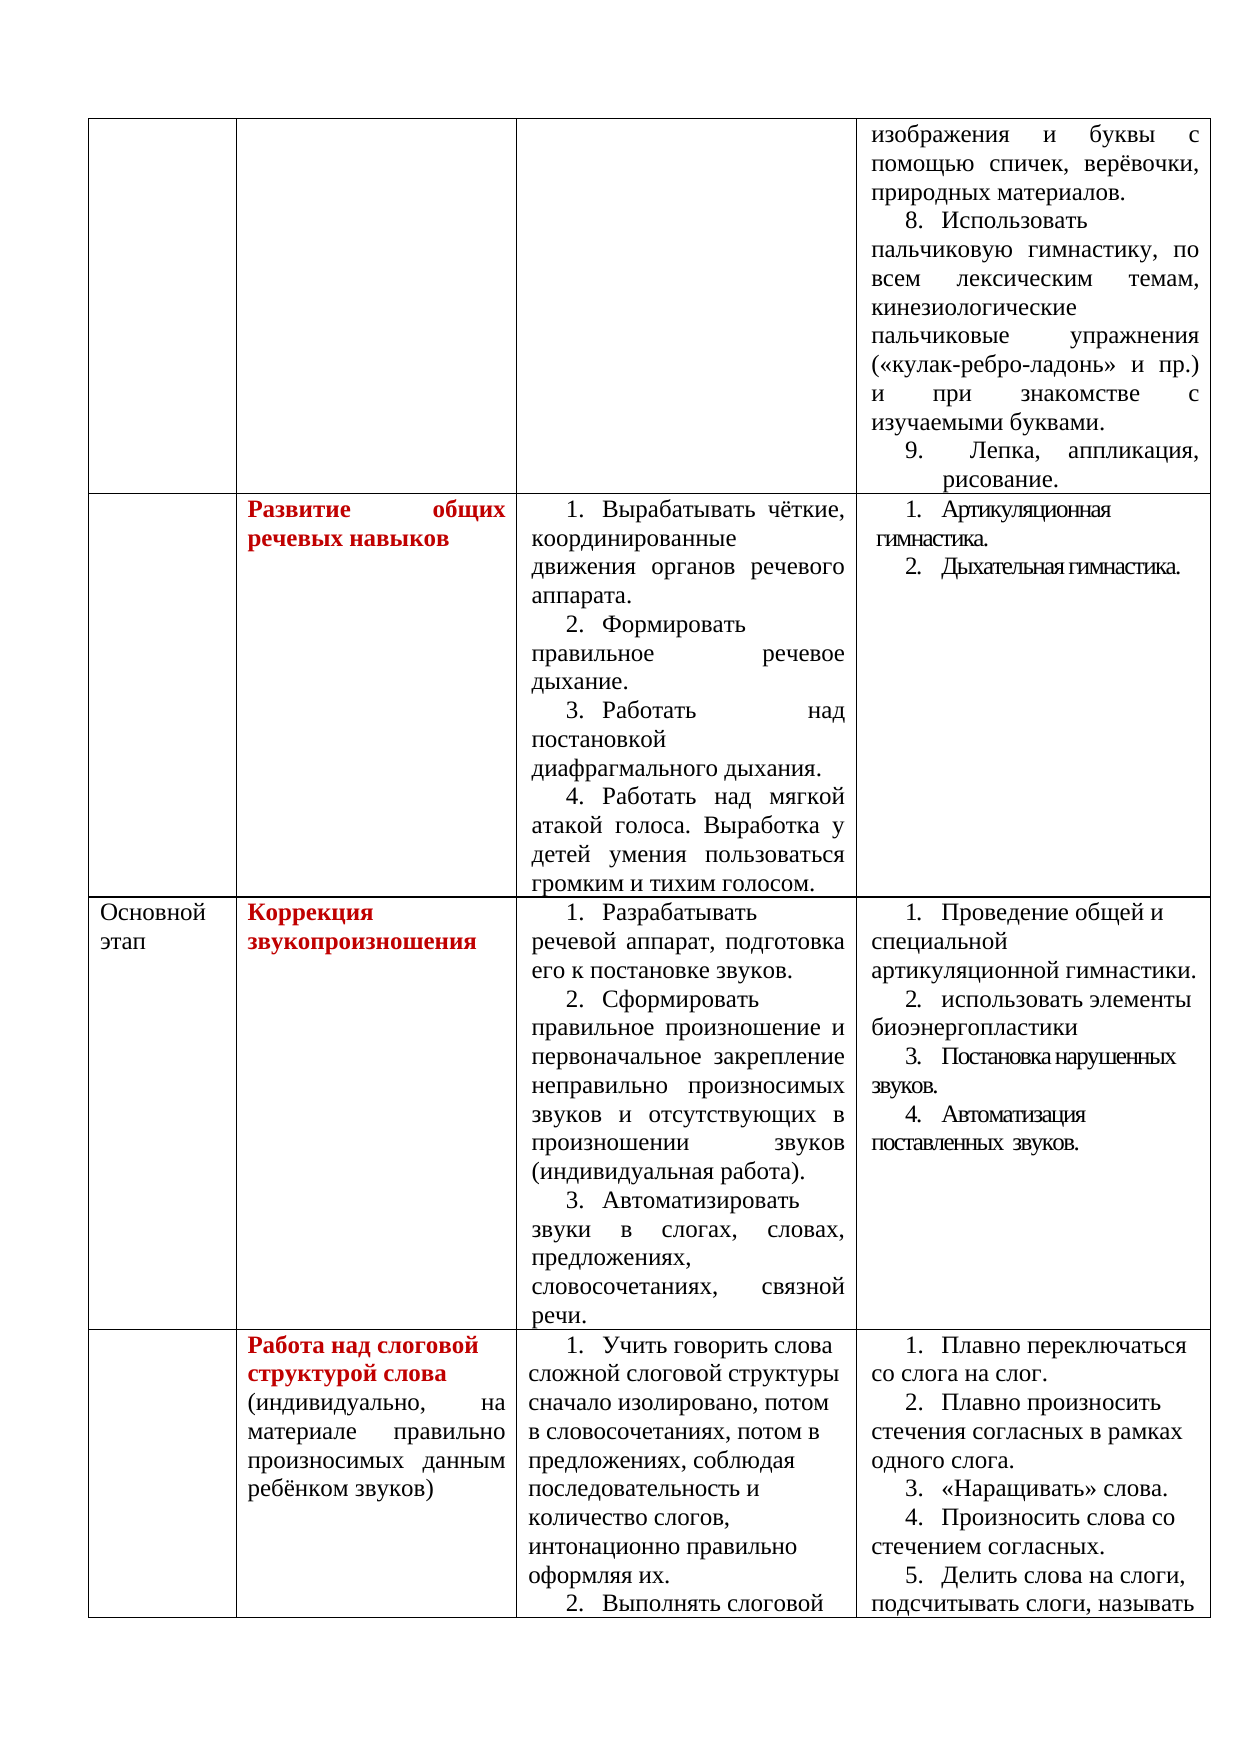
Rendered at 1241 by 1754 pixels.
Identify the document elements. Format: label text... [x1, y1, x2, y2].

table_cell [857, 1330, 1210, 1617]
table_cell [517, 119, 856, 493]
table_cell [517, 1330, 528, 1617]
table_cell Коррекция звукопроизношения [237, 898, 516, 1329]
table_cell Проведение общей и специальной артикуляционной гимнастики. использовать элементы биоэнергопластики Постановка нарушенных звуков. Автоматизация поставленных звуков. [857, 898, 1210, 1329]
table_cell Вырабатывать чёткие, координированные движения органов речевого аппарата. Формировать правильное речевое дыхание. Работать над постановкой диафрагмального дыхания. Работать над мягкой атакой голоса. Выработка у детей умения пользоваться громким и тихим голосом. [517, 494, 856, 896]
table_cell [89, 494, 236, 896]
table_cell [237, 1330, 516, 1617]
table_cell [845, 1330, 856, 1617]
table_cell [89, 119, 236, 493]
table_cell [237, 119, 516, 493]
table_cell [89, 1330, 236, 1617]
table_cell Разрабатывать речевой аппарат, подготовка его к постановке звуков. Сформировать правильное произношение и первоначальное закрепление неправильно произносимых звуков и отсутствующих в произношении звуков (индивидуальная работа). Автоматизировать звуки в слогах, словах, предложениях, словосочетаниях, связной речи. [517, 898, 856, 1329]
table_cell Развитие общих речевых навыков [237, 494, 516, 896]
table_cell Основной этап [89, 898, 236, 1329]
table_cell Артикуляционная гимнастика. Дыхательная гимнастика. [857, 494, 1210, 896]
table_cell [857, 119, 1210, 493]
